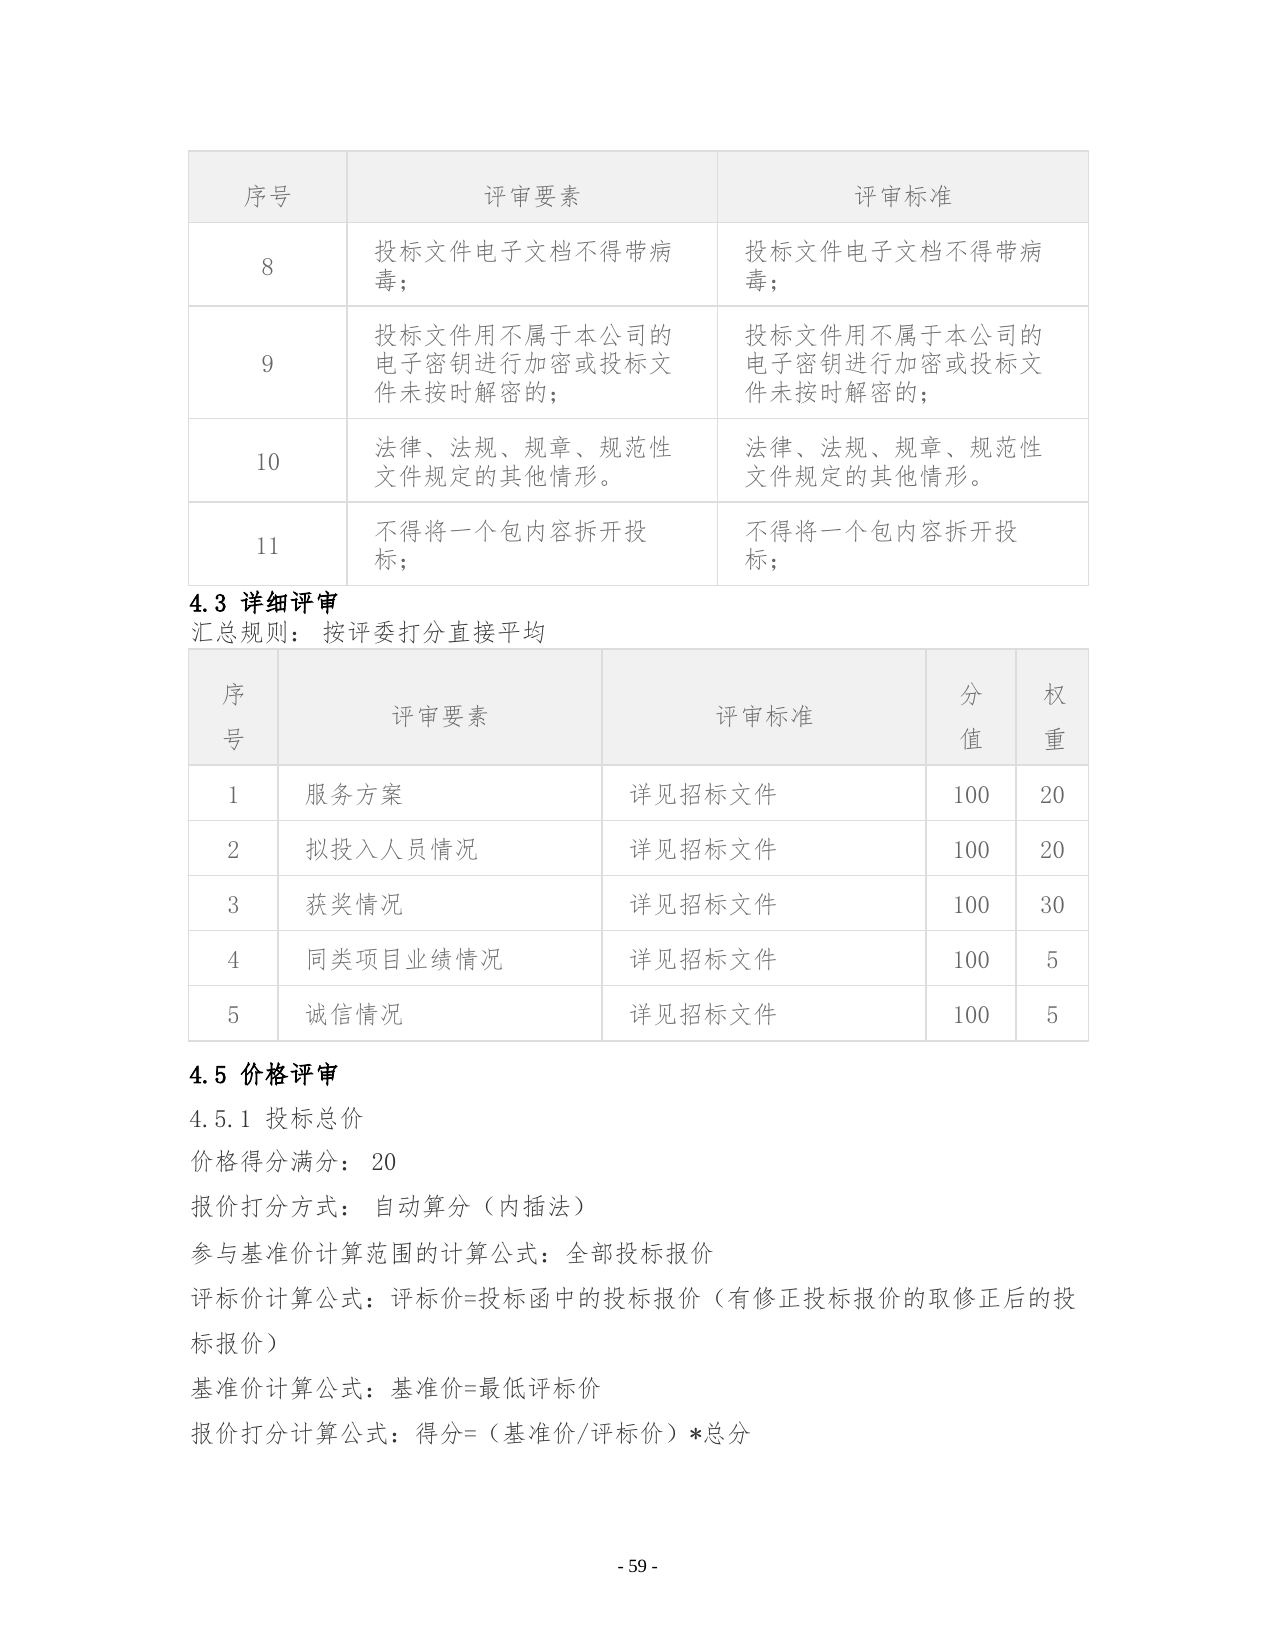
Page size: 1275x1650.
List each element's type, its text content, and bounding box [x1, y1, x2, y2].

table_cell 100 [927, 766, 1015, 819]
table_cell 投标文件用不属于本公司的电子密钥进行加密或投标文件未按时解密的； [348, 307, 717, 417]
table_cell 服务方案 [279, 766, 601, 819]
table_header 评审要素 [348, 152, 717, 222]
table_cell 1 [189, 766, 277, 819]
table_header 评审要素 [279, 650, 601, 764]
table_cell 10 [189, 419, 346, 501]
table_cell 详见招标文件 [603, 766, 925, 819]
table_cell 5 [189, 986, 277, 1040]
table_cell 获奖情况 [279, 876, 601, 930]
table_header 分值 [927, 650, 1015, 764]
table_cell 详见招标文件 [603, 931, 925, 985]
table_cell 11 [189, 503, 346, 585]
table_cell 100 [927, 821, 1015, 874]
table_cell 法律、法规、规章、规范性文件规定的其他情形。 [718, 419, 1088, 501]
table_header 权重 [1017, 650, 1088, 764]
table_header 序号 [189, 650, 277, 764]
table_cell 投标文件电子文档不得带病毒； [718, 223, 1088, 305]
table_cell 100 [927, 931, 1015, 985]
text 4.5 价格评审 [189, 1042, 1086, 1086]
table_cell 诚信情况 [279, 986, 601, 1040]
table_cell 30 [1017, 876, 1088, 930]
table_cell 详见招标文件 [603, 986, 925, 1040]
table_cell 拟投入人员情况 [279, 821, 601, 874]
table_cell 9 [189, 307, 346, 417]
table_header 评审标准 [603, 650, 925, 764]
table_cell 20 [1017, 821, 1088, 874]
table_cell 3 [189, 876, 277, 930]
table_cell 不得将一个包内容拆开投标； [348, 503, 717, 585]
table_cell 5 [1017, 986, 1088, 1040]
table_cell 同类项目业绩情况 [279, 931, 601, 985]
table_cell 详见招标文件 [603, 876, 925, 930]
table_cell 100 [927, 876, 1015, 930]
table_cell 投标文件用不属于本公司的电子密钥进行加密或投标文件未按时解密的； [718, 307, 1088, 417]
text 4.3 详细评审 汇总规则： 按评委打分直接平均 [189, 586, 1086, 648]
text 4.5.1 投标总价 价格得分满分： 20 报价打分方式： 自动算分（内插法） 参与基准价计算范围的计算公式：全部投标报价 评标价计算公式：评标价=投标函中的投标报价（有修正投标报价的取修正后的投标报价） 基准价计算公式：基准价=最低评标价 报价打分计算公式：得分=（基准价/评标价）*总分 [189, 1086, 1086, 1446]
table_cell 8 [189, 223, 346, 305]
table_cell 100 [927, 986, 1015, 1040]
table_cell 投标文件电子文档不得带病毒； [348, 223, 717, 305]
table_header 评审标准 [718, 152, 1088, 222]
table_cell 详见招标文件 [603, 821, 925, 874]
table_cell 不得将一个包内容拆开投标； [718, 503, 1088, 585]
table_cell 2 [189, 821, 277, 874]
table_cell 5 [1017, 931, 1088, 985]
table_cell 法律、法规、规章、规范性文件规定的其他情形。 [348, 419, 717, 501]
table_header 序号 [189, 152, 346, 222]
table_cell 4 [189, 931, 277, 985]
table_cell 20 [1017, 766, 1088, 819]
